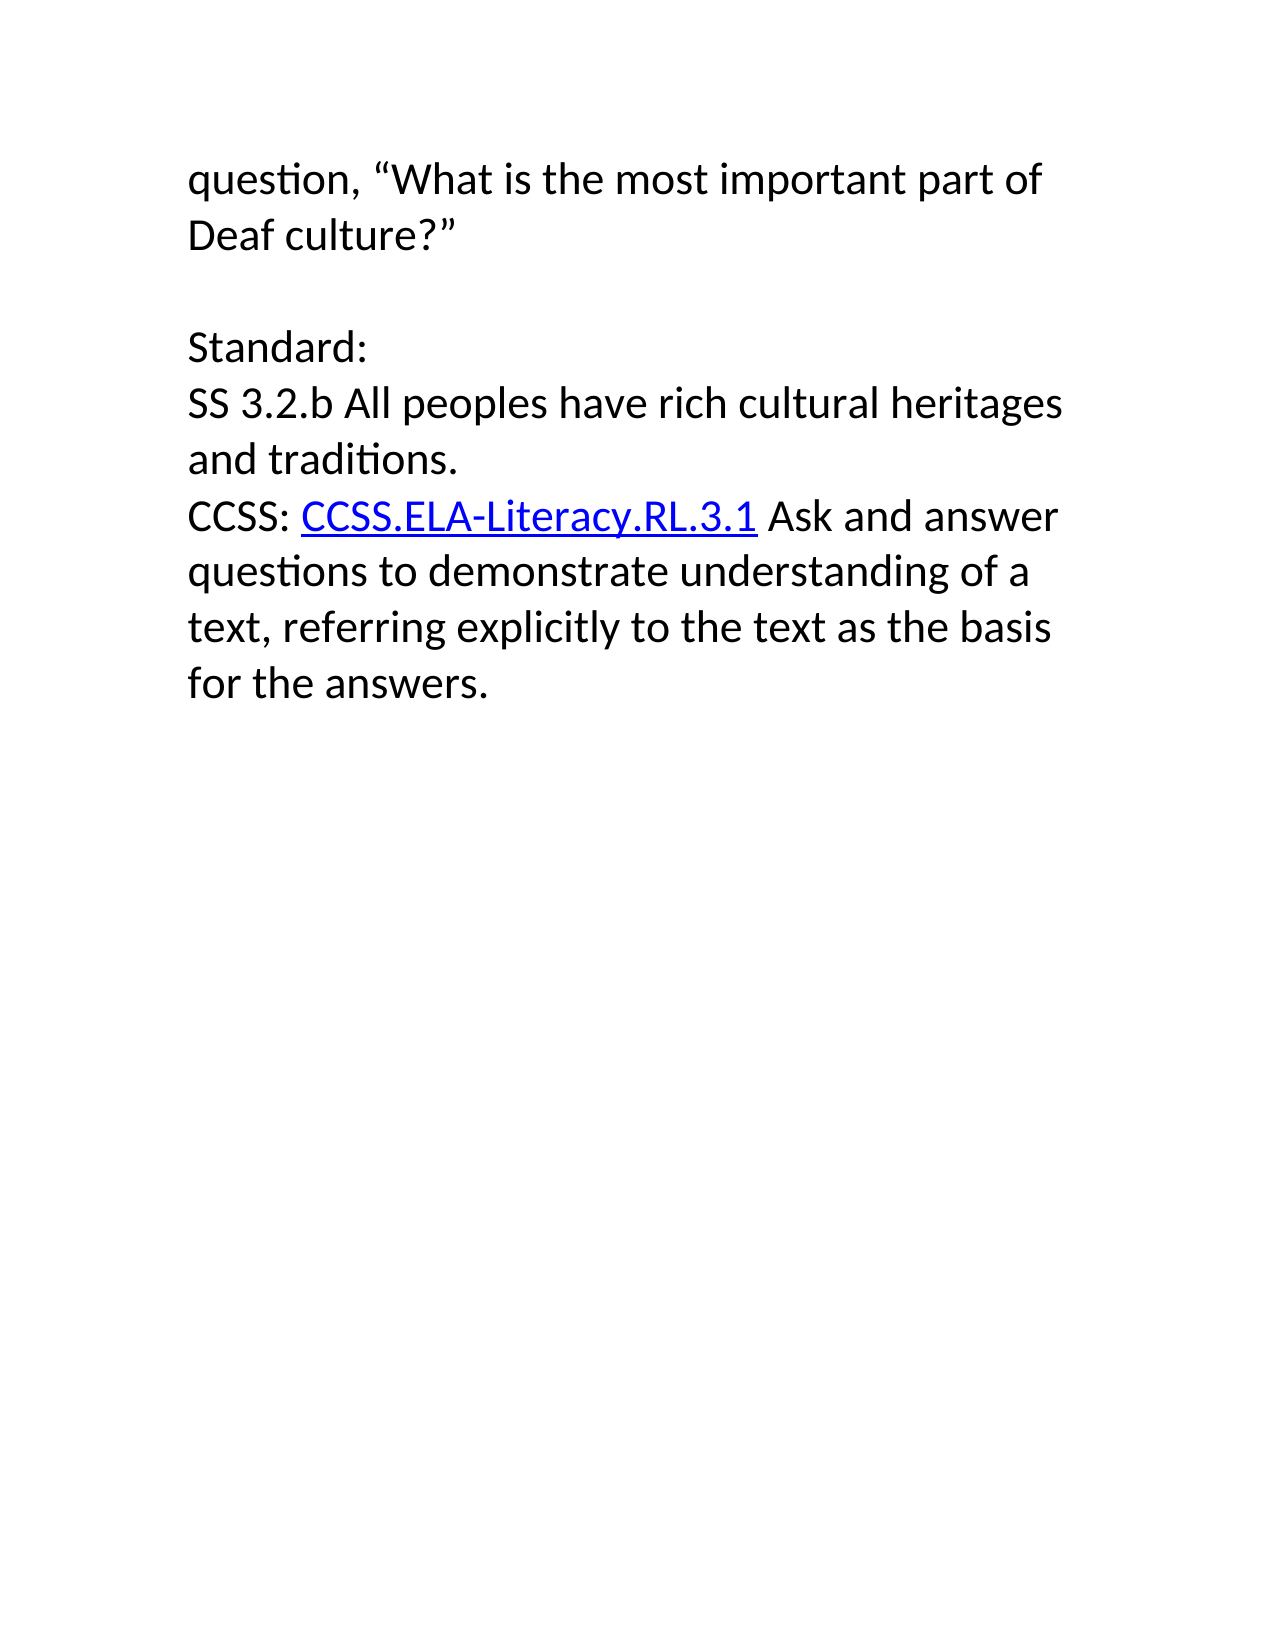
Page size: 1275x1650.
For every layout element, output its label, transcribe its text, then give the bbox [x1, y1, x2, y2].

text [187, 150, 1087, 262]
text CCSS: CCSS.ELA-Literacy.RL.3.1 Ask and answer questions to demonstrate understanding of a text, referring explicitly to the text as the basis for the answers. [187, 486, 1087, 710]
text Standard: [187, 318, 1087, 374]
text SS 3.2.b All peoples have rich cultural heritages and traditions. [187, 374, 1087, 486]
